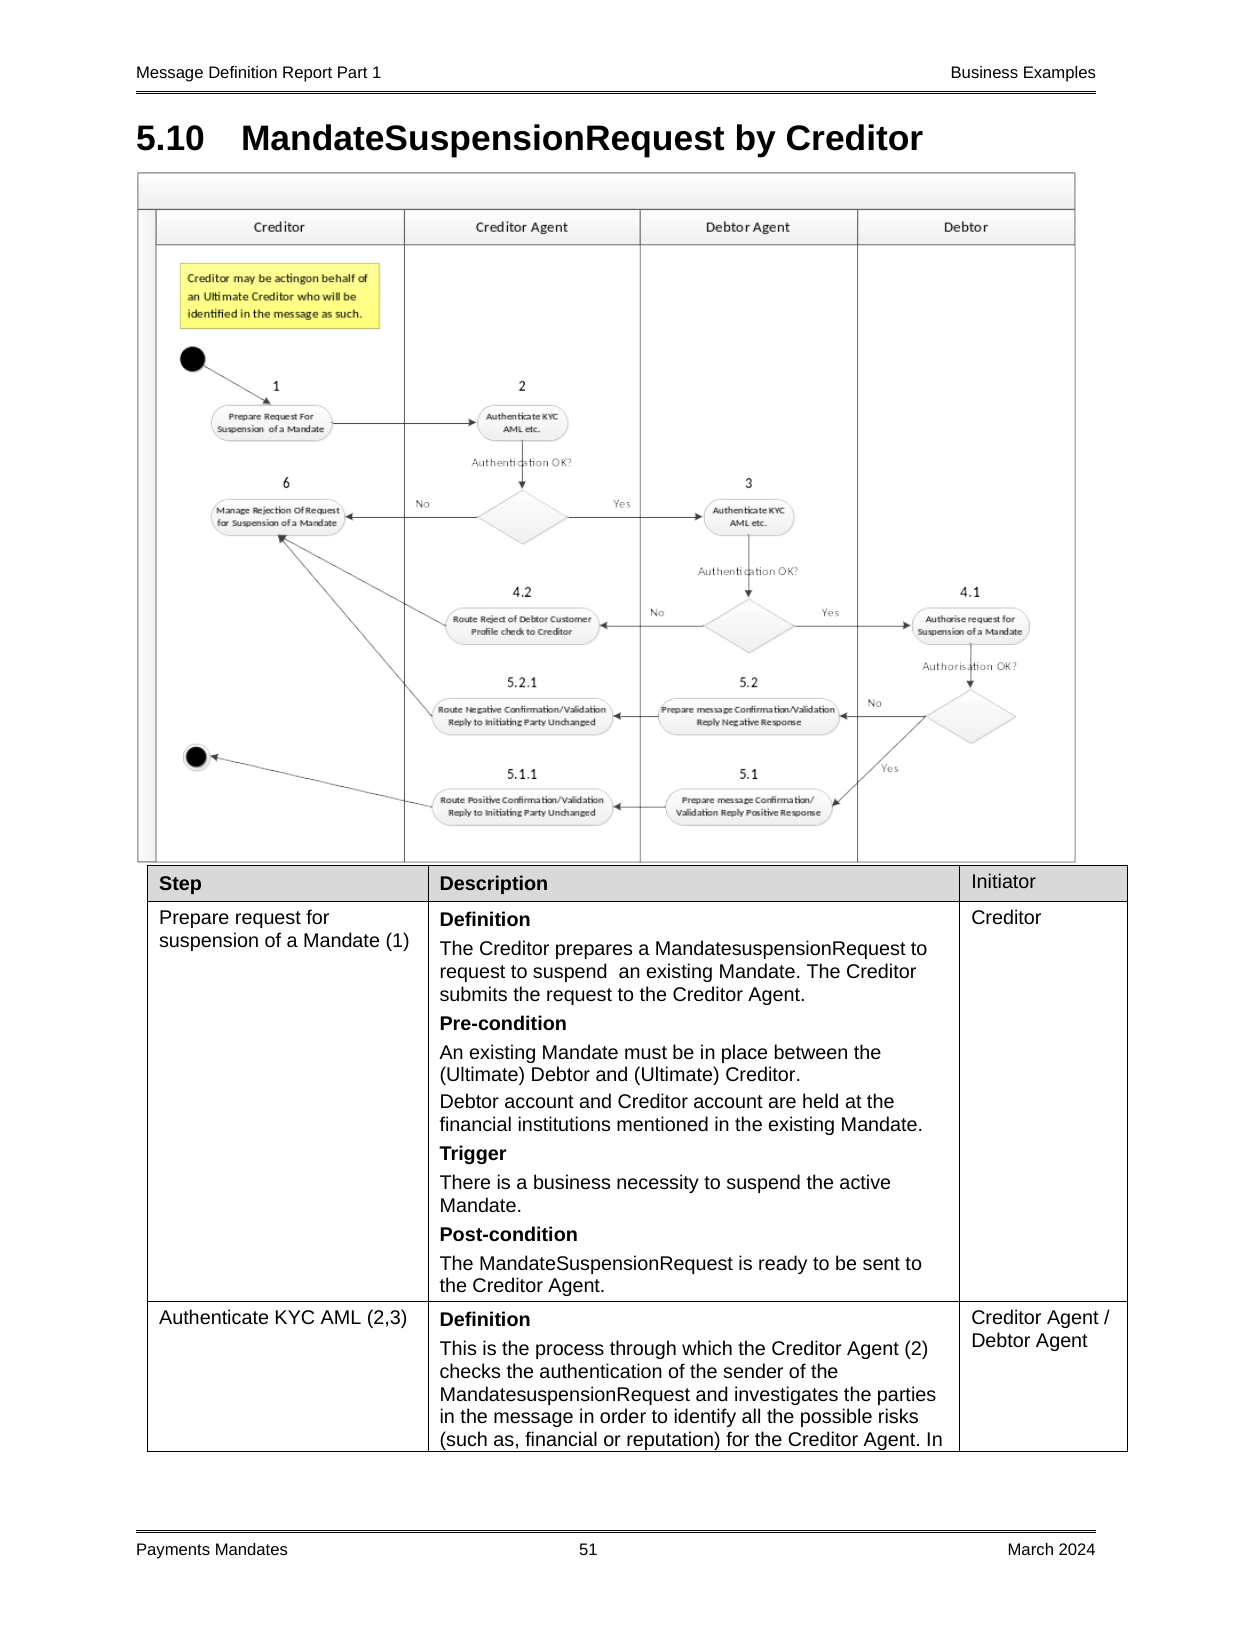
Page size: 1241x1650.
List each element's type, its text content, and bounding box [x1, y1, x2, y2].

subtitle MandateSuspensionRequest by Creditor [136, 117, 1104, 158]
table_header Description [429, 866, 959, 901]
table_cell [429, 1302, 959, 1451]
table_header Initiator [960, 866, 1127, 901]
table_cell Definition The Creditor prepares a MandatesuspensionRequest to request to suspend an existing Mandate. The Creditor submits the request to the Creditor Agent. Pre-condition An existing Mandate must be in place between the (Ultimate) Debtor and (Ultimate) Creditor. Debtor account and Creditor account are held at the financial institutions mentioned in the existing Mandate. Trigger There is a business necessity to suspend the active Mandate. Post-condition The MandateSuspensionRequest is ready to be sent to the Creditor Agent. [429, 902, 959, 1301]
table_cell Creditor Agent / Debtor Agent [960, 1302, 1127, 1451]
table_cell Prepare request for suspension of a Mandate (1) [148, 902, 428, 1301]
table_cell Authenticate KYC AML (2,3) [148, 1302, 428, 1451]
table_header Step [148, 866, 428, 901]
table_cell Creditor [960, 902, 1127, 1301]
